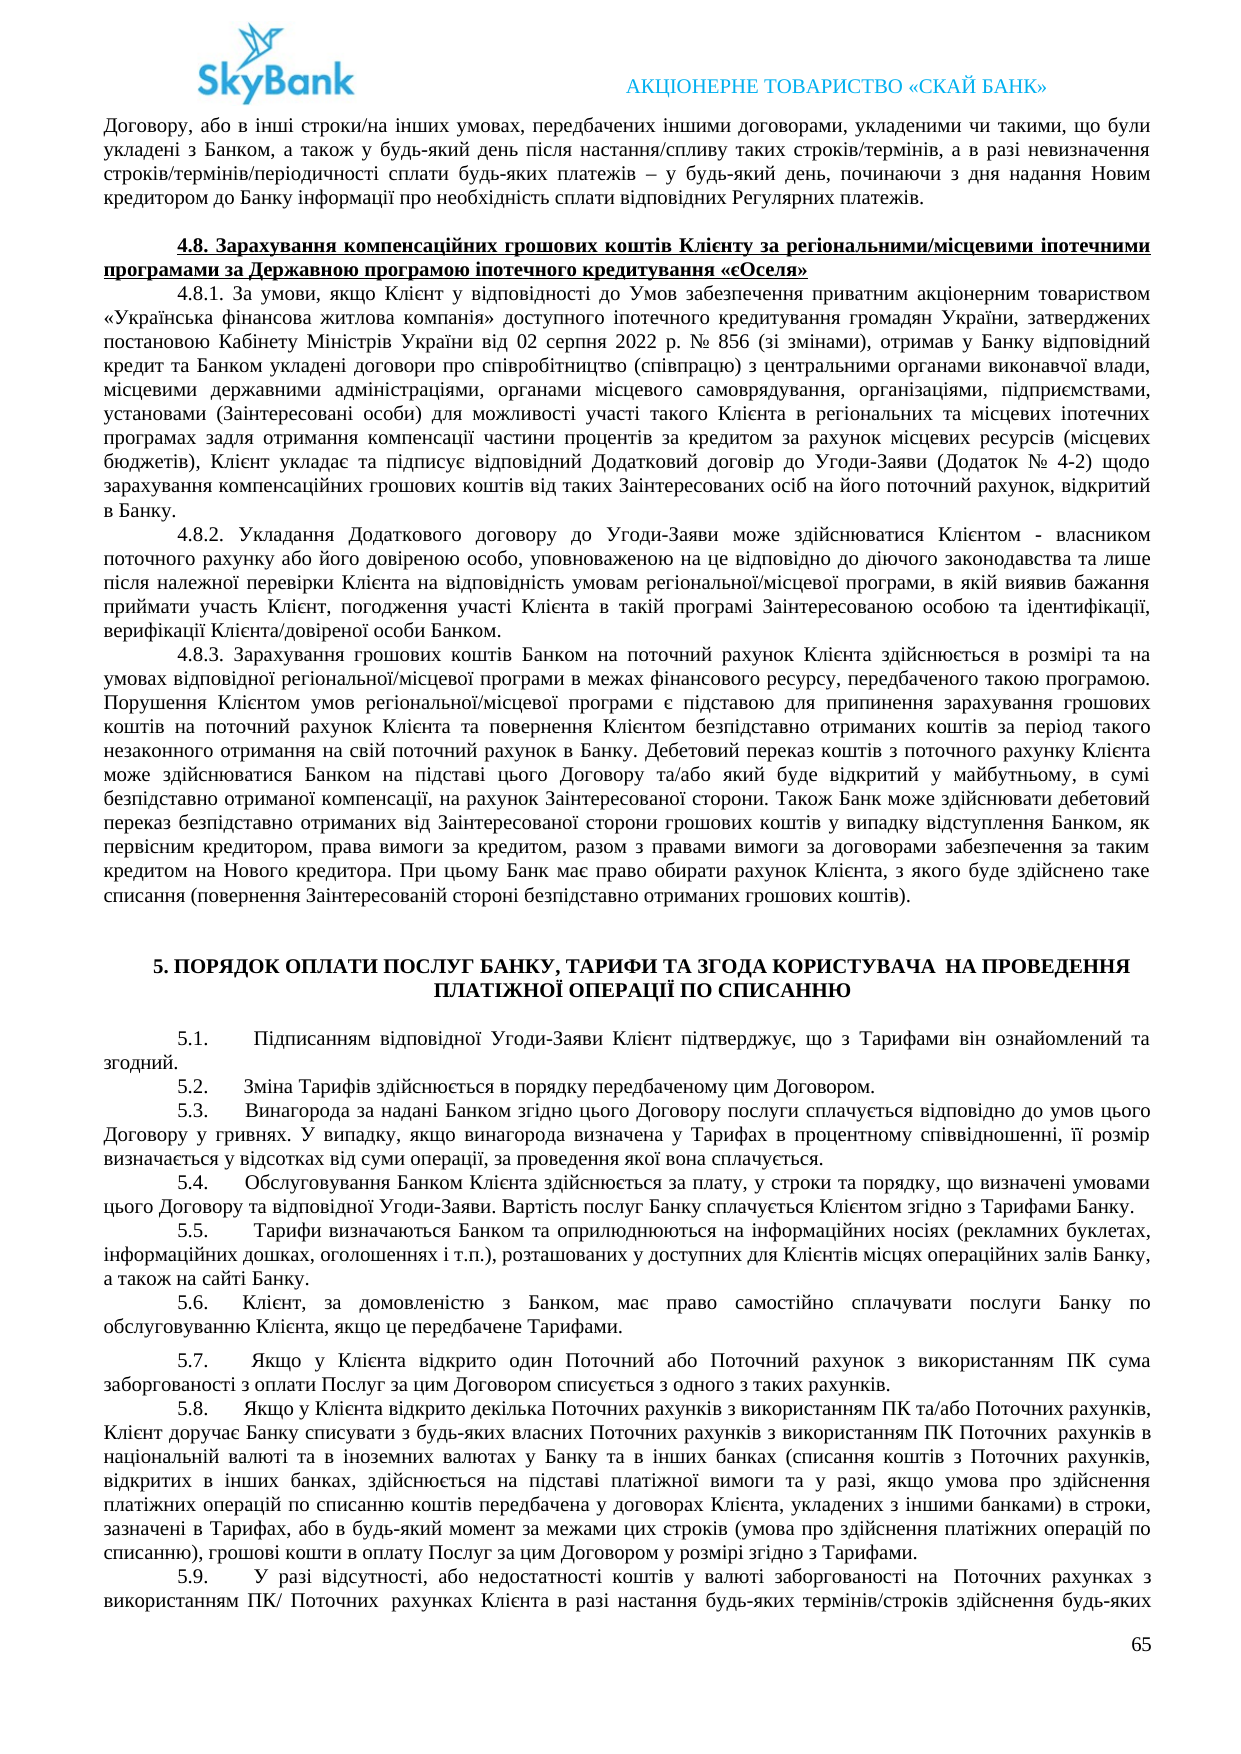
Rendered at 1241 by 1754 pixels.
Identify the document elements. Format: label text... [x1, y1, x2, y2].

picture [627, 82, 634, 91]
subtitle ПОРЯДОК ОПЛАТИ ПОСЛУГ БАНКУ, ТАРИФИ ТА ЗГОДА КОРИСТУВАЧА НА ПРОВЕДЕННЯ ПЛАТІЖНОЇ ОПЕРАЦІЇ ПО СПИСАННЮ [153, 953, 1131, 1002]
text 4.8.1. За умови, якщо Клієнт у відповідності до Умов забезпечення приватним акціонерним товариством «Українська фінансова житлова компанія» доступного іпотечного кредитування громадян України, затверджених постановою Кабінету Міністрів України від 02 серпня 2022 р. № 856 (зі змінами), отримав у Банку відповідний кредит та Банком укладені договори про співробітництво (співпрацю) з центральними органами виконавчої влади, місцевими державними адміністраціями, органами місцевого самоврядування, організаціями, підприємствами, установами (Заінтересовані особи) для можливості участі такого Клієнта в регіональних та місцевих іпотечних програмах задля отримання компенсації частини процентів за кредитом за рахунок місцевих ресурсів (місцевих бюджетів), Клієнт укладає та підписує відповідний Додатковий договір до Угоди-Заяви (Додаток № 4-2) щодо зарахування компенсаційних грошових коштів від таких Заінтересованих осіб на його поточний рахунок, відкритий в Банку. [103, 281, 1152, 522]
list Клієнт, за домовленістю з Банком, має право самостійно сплачувати послуги Банку по обслуговуванню Клієнта, якщо це передбачене Тарифами. [103, 1290, 1151, 1338]
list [103, 1564, 1152, 1612]
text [103, 112, 1152, 209]
list Підписанням відповідної Угоди-Заяви Клієнт підтверджує, що з Тарифами він ознайомлений та згодний. [103, 1026, 1151, 1074]
list Обслуговування Банком Клієнта здійснюється за плату, у строки та порядку, що визначені умовами цього Договору та відповідної Угоди-Заяви. Вартість послуг Банку сплачується Клієнтом згідно з Тарифами Банку. [103, 1170, 1151, 1218]
list Зміна Тарифів здійснюється в порядку передбаченому цим Договором. [103, 1074, 1196, 1098]
list Якщо у Клієнта відкрито декілька Поточних рахунків з використанням ПК та/або Поточних рахунків, Клієнт доручає Банку списувати з будь-яких власних Поточних рахунків з використанням ПК Поточних рахунків в національній валюті та в іноземних валютах у Банку та в інших банках (списання коштів з Поточних рахунків, відкритих в інших банках, здійснюється на підставі платіжної вимоги та у разі, якщо умова про здійснення платіжних операцій по списанню коштів передбачена у договорах Клієнта, укладених з іншими банками) в строки, зазначені в Тарифах, або в будь-який момент за межами цих строків (умова про здійснення платіжних операцій по списанню), грошові кошти в оплату Послуг за цим Договором у розмірі згідно з Тарифами. [103, 1396, 1152, 1564]
picture [197, 21, 357, 106]
text 4.8.3. Зарахування грошових коштів Банком на поточний рахунок Клієнта здійснюється в розмірі та на умовах відповідної регіональної/місцевої програми в межах фінансового ресурсу, передбаченого такою програмою. Порушення Клієнтом умов регіональної/місцевої програми є підставою для припинення зарахування грошових коштів на поточний рахунок Клієнта та повернення Клієнтом безпідставно отриманих коштів за період такого незаконного отримання на свій поточний рахунок в Банку. Дебетовий переказ коштів з поточного рахунку Клієнта може здійснюватися Банком на підставі цього Договору та/або який буде відкритий у майбутньому, в сумі безпідставно отриманої компенсації, на рахунок Заінтересованої сторони. Також Банк може здійснювати дебетовий переказ безпідставно отриманих від Заінтересованої сторони грошових коштів у випадку відступлення Банком, як первісним кредитором, права вимоги за кредитом, разом з правами вимоги за договорами забезпечення за таким кредитом на Нового кредитора. При цьому Банк має право обирати рахунок Клієнта, з якого буде здійснено таке списання (повернення Заінтересованій стороні безпідставно отриманих грошових коштів). [103, 642, 1152, 907]
list Тарифи визначаються Банком та оприлюднюються на інформаційних носіях (рекламних буклетах, інформаційних дошках, оголошеннях і т.п.), розташованих у доступних для Клієнтів місцях операційних залів Банку, а також на сайті Банку. [103, 1218, 1152, 1290]
text 4.8. Зарахування компенсаційних грошових коштів Клієнту за регіональними/місцевими іпотечними програмами за Державною програмою іпотечного кредитування «єОселя» [103, 233, 1152, 281]
list Якщо у Клієнта відкрито один Поточний або Поточний рахунок з використанням ПК сума заборгованості з оплати Послуг за цим Договором списується з одного з таких рахунків. [103, 1347, 1151, 1396]
list Винагорода за надані Банком згідно цього Договору послуги сплачується відповідно до умов цього Договору у гривнях. У випадку, якщо винагорода визначена у Тарифах в процентному співвідношенні, її розмір визначається у відсотках від суми операції, за проведення якої вона сплачується. [103, 1098, 1152, 1170]
picture [807, 82, 814, 91]
text 4.8.2. Укладання Додаткового договору до Угоди-Заяви може здійснюватися Клієнтом - власником поточного рахунку або його довіреною особо, уповноваженою на це відповідно до діючого законодавства та лише після належної перевірки Клієнта на відповідність умовам регіональної/місцевої програми, в якій виявив бажання приймати участь Клієнт, погодження участі Клієнта в такій програмі Заінтересованою особою та ідентифікації, верифікації Клієнта/довіреної особи Банком. [103, 522, 1152, 642]
